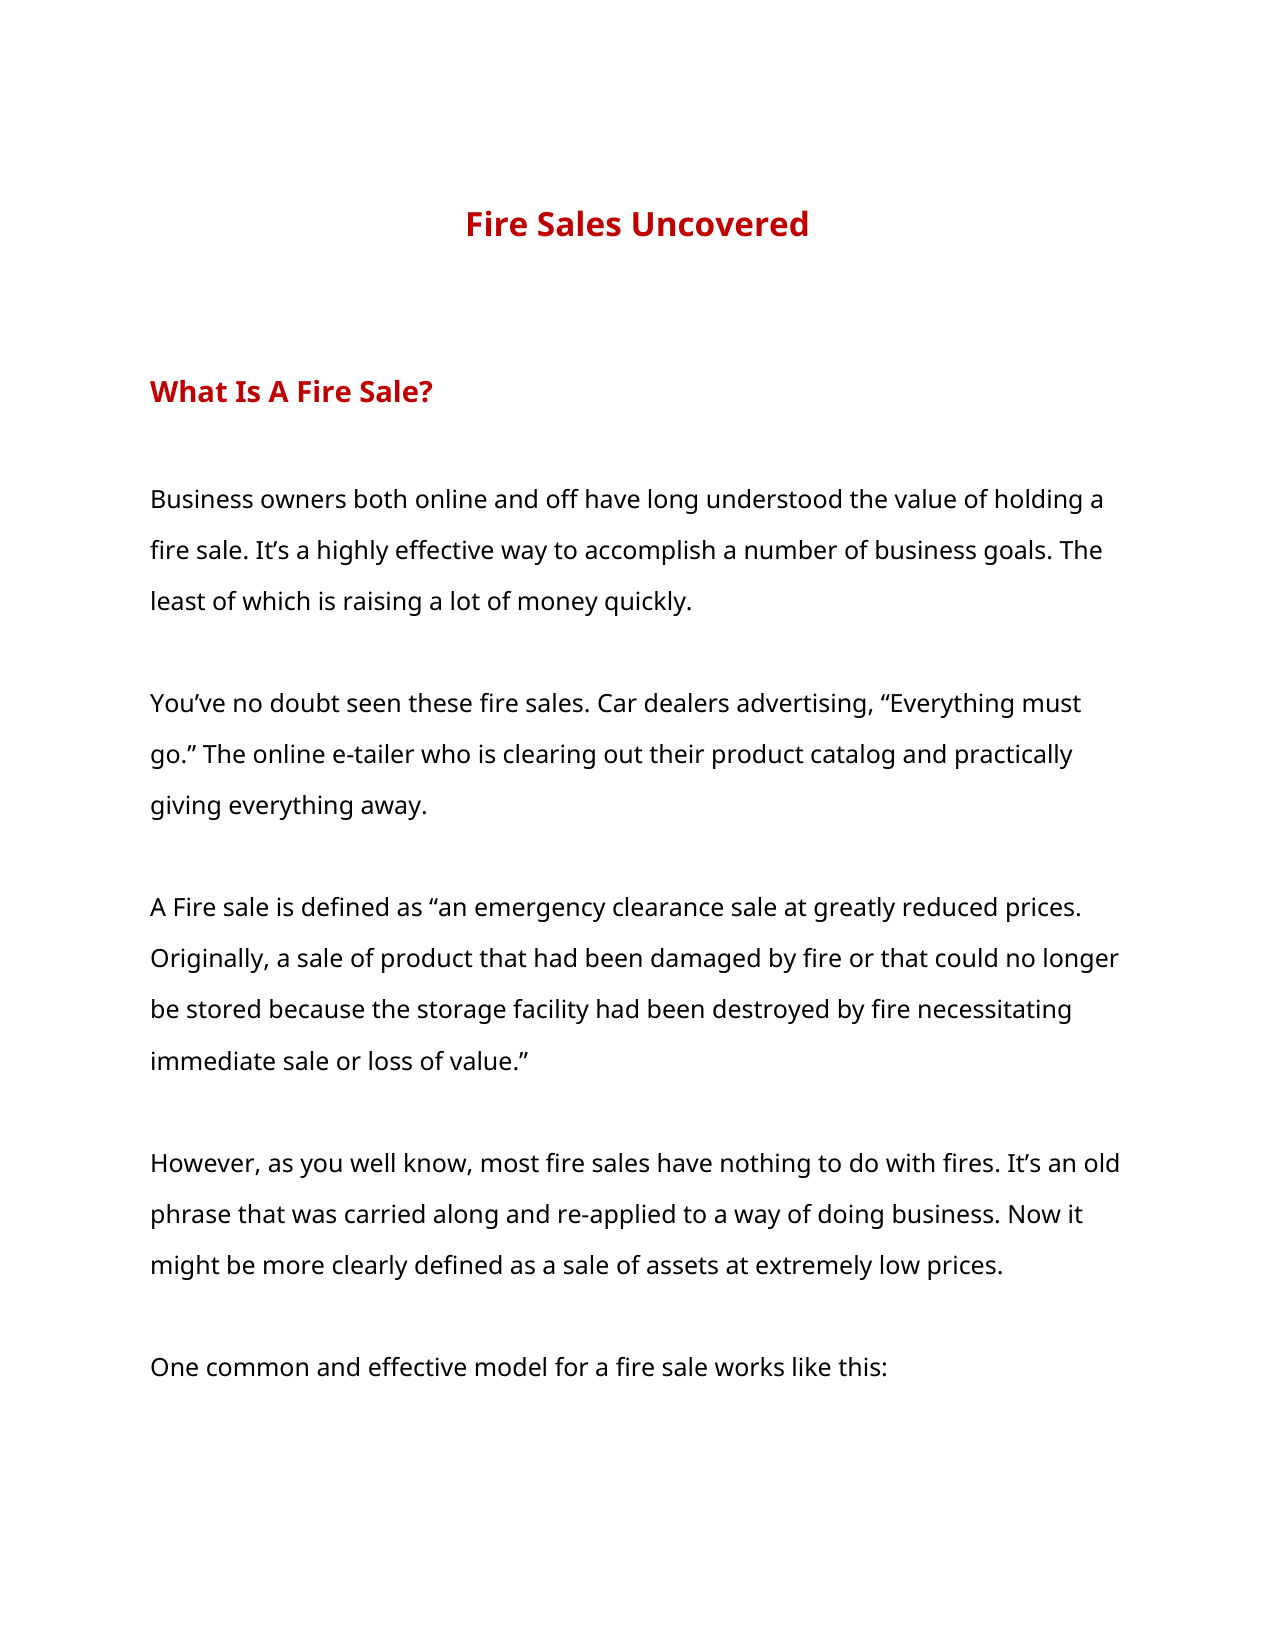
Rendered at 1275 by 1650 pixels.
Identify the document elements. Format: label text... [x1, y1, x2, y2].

text Fire Sales Uncovered [150, 201, 1125, 246]
text However, as you well know, most fire sales have nothing to do with fires. It’s an old phrase that was carried along and re-applied to a way of doing business. Now it might be more clearly defined as a sale of assets at extremely low prices. [150, 1145, 1125, 1281]
text One common and effective model for a fire sale works like this: [150, 1349, 1125, 1383]
text Business owners both online and off have long understood the value of holding a fire sale. It’s a highly effective way to accomplish a number of business goals. The least of which is raising a lot of money quickly. [150, 482, 1125, 618]
text You’ve no doubt seen these fire sales. Car dealers advertising, “Everything must go.” The online e-tailer who is clearing out their product catalog and practically giving everything away. [150, 686, 1125, 822]
text What Is A Fire Sale? [150, 371, 1125, 411]
text A Fire sale is defined as “an emergency clearance sale at greatly reduced prices. Originally, a sale of product that had been damaged by fire or that could no longer be stored because the storage facility had been destroyed by fire necessitating immediate sale or loss of value.” [150, 890, 1125, 1077]
